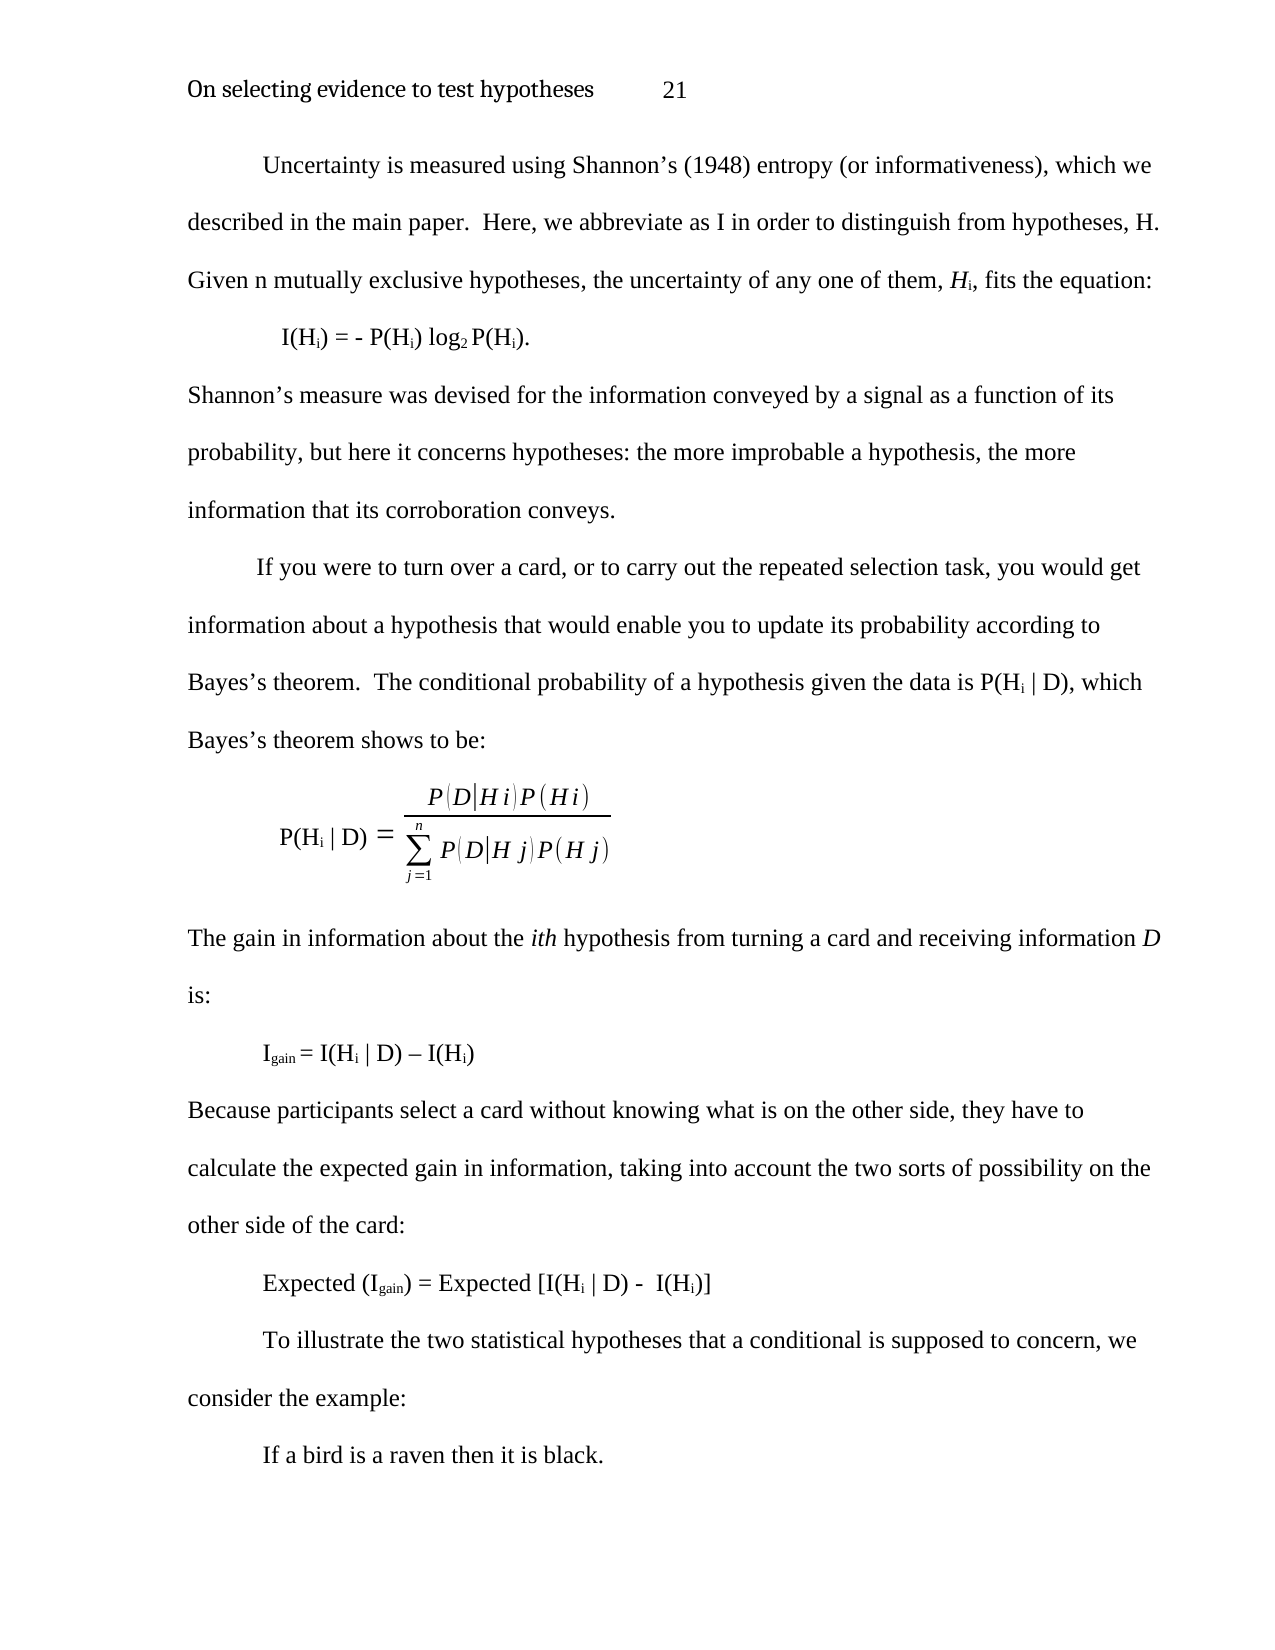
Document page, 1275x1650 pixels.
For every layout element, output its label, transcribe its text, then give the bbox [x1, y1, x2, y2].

text To illustrate the two statistical hypotheses that a conditional is supposed to concern, we consider the example: [187, 1325, 1162, 1411]
text Expected (Igain) = Expected [I(Hi | D) - I(Hi)] [187, 1268, 1162, 1296]
text Shannon’s measure was devised for the information conveyed by a signal as a function of its probability, but here it concerns hypotheses: the more improbable a hypothesis, the more information that its corroboration conveys. If you were to turn over a card, or to carry out the repeated selection task, you would get information about a hypothesis that would enable you to update its probability according to Bayes’s theorem. The conditional probability of a hypothesis given the data is P(Hi | D), which Bayes’s theorem shows to be: [187, 380, 1162, 754]
text I(Hi) = - P(Hi) log2 P(Hi). [187, 322, 1162, 351]
text Uncertainty is measured using Shannon’s (1948) entropy (or informativeness), which we described in the main paper. Here, we abbreviate as I in order to distinguish from hypotheses, H. Given n mutually exclusive hypotheses, the uncertainty of any one of them, Hi, fits the equation: [187, 150, 1162, 294]
text Igain = I(Hi | D) – I(Hi) [187, 1038, 1162, 1066]
text P(Hi | D) = [187, 782, 1162, 884]
text If a bird is a raven then it is black. [187, 1440, 1162, 1469]
text Because participants select a card without knowing what is on the other side, they have to calculate the expected gain in information, taking into account the two sorts of possibility on the other side of the card: [187, 1095, 1162, 1239]
text The gain in information about the ith hypothesis from turning a card and receiving information D is: [187, 923, 1162, 1009]
